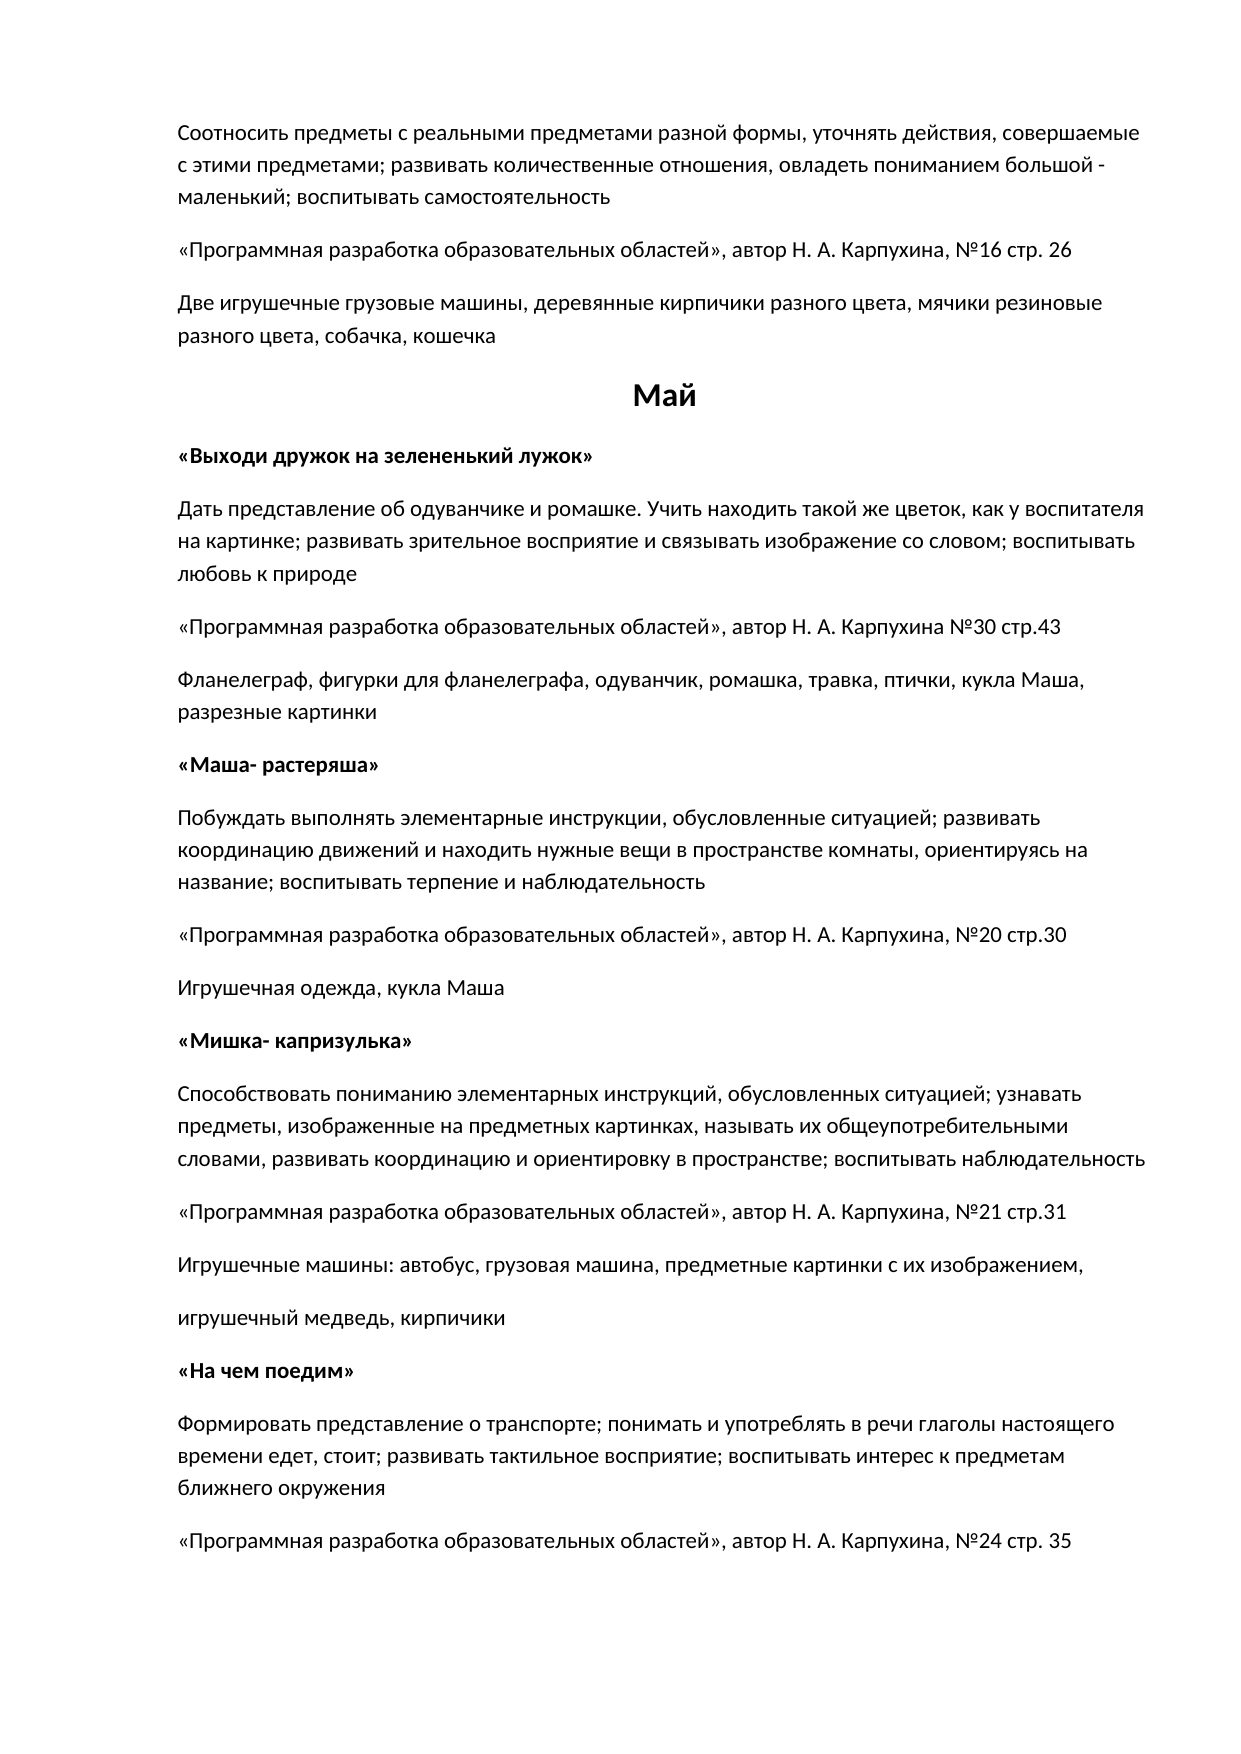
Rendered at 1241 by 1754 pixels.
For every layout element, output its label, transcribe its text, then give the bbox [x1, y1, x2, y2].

text «Программная разработка образовательных областей», автор Н. А. Карпухина №30 стр.43 [177, 612, 1152, 640]
text «Маша- растеряша» [177, 750, 1152, 778]
text Дать представление об одуванчике и ромашке. Учить находить такой же цветок, как у воспитателя на картинке; развивать зрительное восприятие и связывать изображение со словом; воспитывать любовь к природе [177, 494, 1152, 587]
text Побуждать выполнять элементарные инструкции, обусловленные ситуацией; развивать координацию движений и находить нужные вещи в пространстве комнаты, ориентируясь на название; воспитывать терпение и наблюдательность [177, 803, 1152, 895]
text «Программная разработка образовательных областей», автор Н. А. Карпухина, №16 стр. 26 [177, 236, 1152, 263]
text Соотносить предметы с реальными предметами разной формы, уточнять действия, совершаемые с этими предметами; развивать количественные отношения, овладеть пониманием большой - маленький; воспитывать самостоятельность [177, 118, 1152, 211]
text Фланелеграф, фигурки для фланелеграфа, одуванчик, ромашка, травка, птички, кукла Маша, разрезные картинки [177, 665, 1152, 725]
text Две игрушечные грузовые машины, деревянные кирпичики разного цвета, мячики резиновые разного цвета, собачка, кошечка [177, 288, 1152, 349]
text Формировать представление о транспорте; понимать и употреблять в речи глаголы настоящего времени едет, стоит; развивать тактильное восприятие; воспитывать интерес к предметам ближнего окружения [177, 1409, 1152, 1501]
text «Программная разработка образовательных областей», автор Н. А. Карпухина, №20 стр.30 [177, 920, 1152, 948]
text Игрушечные машины: автобус, грузовая машина, предметные картинки с их изображением, [177, 1250, 1152, 1278]
text «Программная разработка образовательных областей», автор Н. А. Карпухина, №21 стр.31 [177, 1197, 1152, 1225]
text игрушечный медведь, кирпичики [177, 1303, 1152, 1331]
text «На чем поедим» [177, 1356, 1152, 1384]
text «Мишка- капризулька» [177, 1026, 1152, 1054]
text «Выходи дружок на зелененький лужок» [177, 441, 1152, 469]
text Май [177, 374, 1152, 414]
text «Программная разработка образовательных областей», автор Н. А. Карпухина, №24 стр. 35 [177, 1526, 1152, 1554]
text Способствовать пониманию элементарных инструкций, обусловленных ситуацией; узнавать предметы, изображенные на предметных картинках, называть их общеупотребительными словами, развивать координацию и ориентировку в пространстве; воспитывать наблюдательность [177, 1079, 1152, 1172]
text Игрушечная одежда, кукла Маша [177, 973, 1152, 1001]
